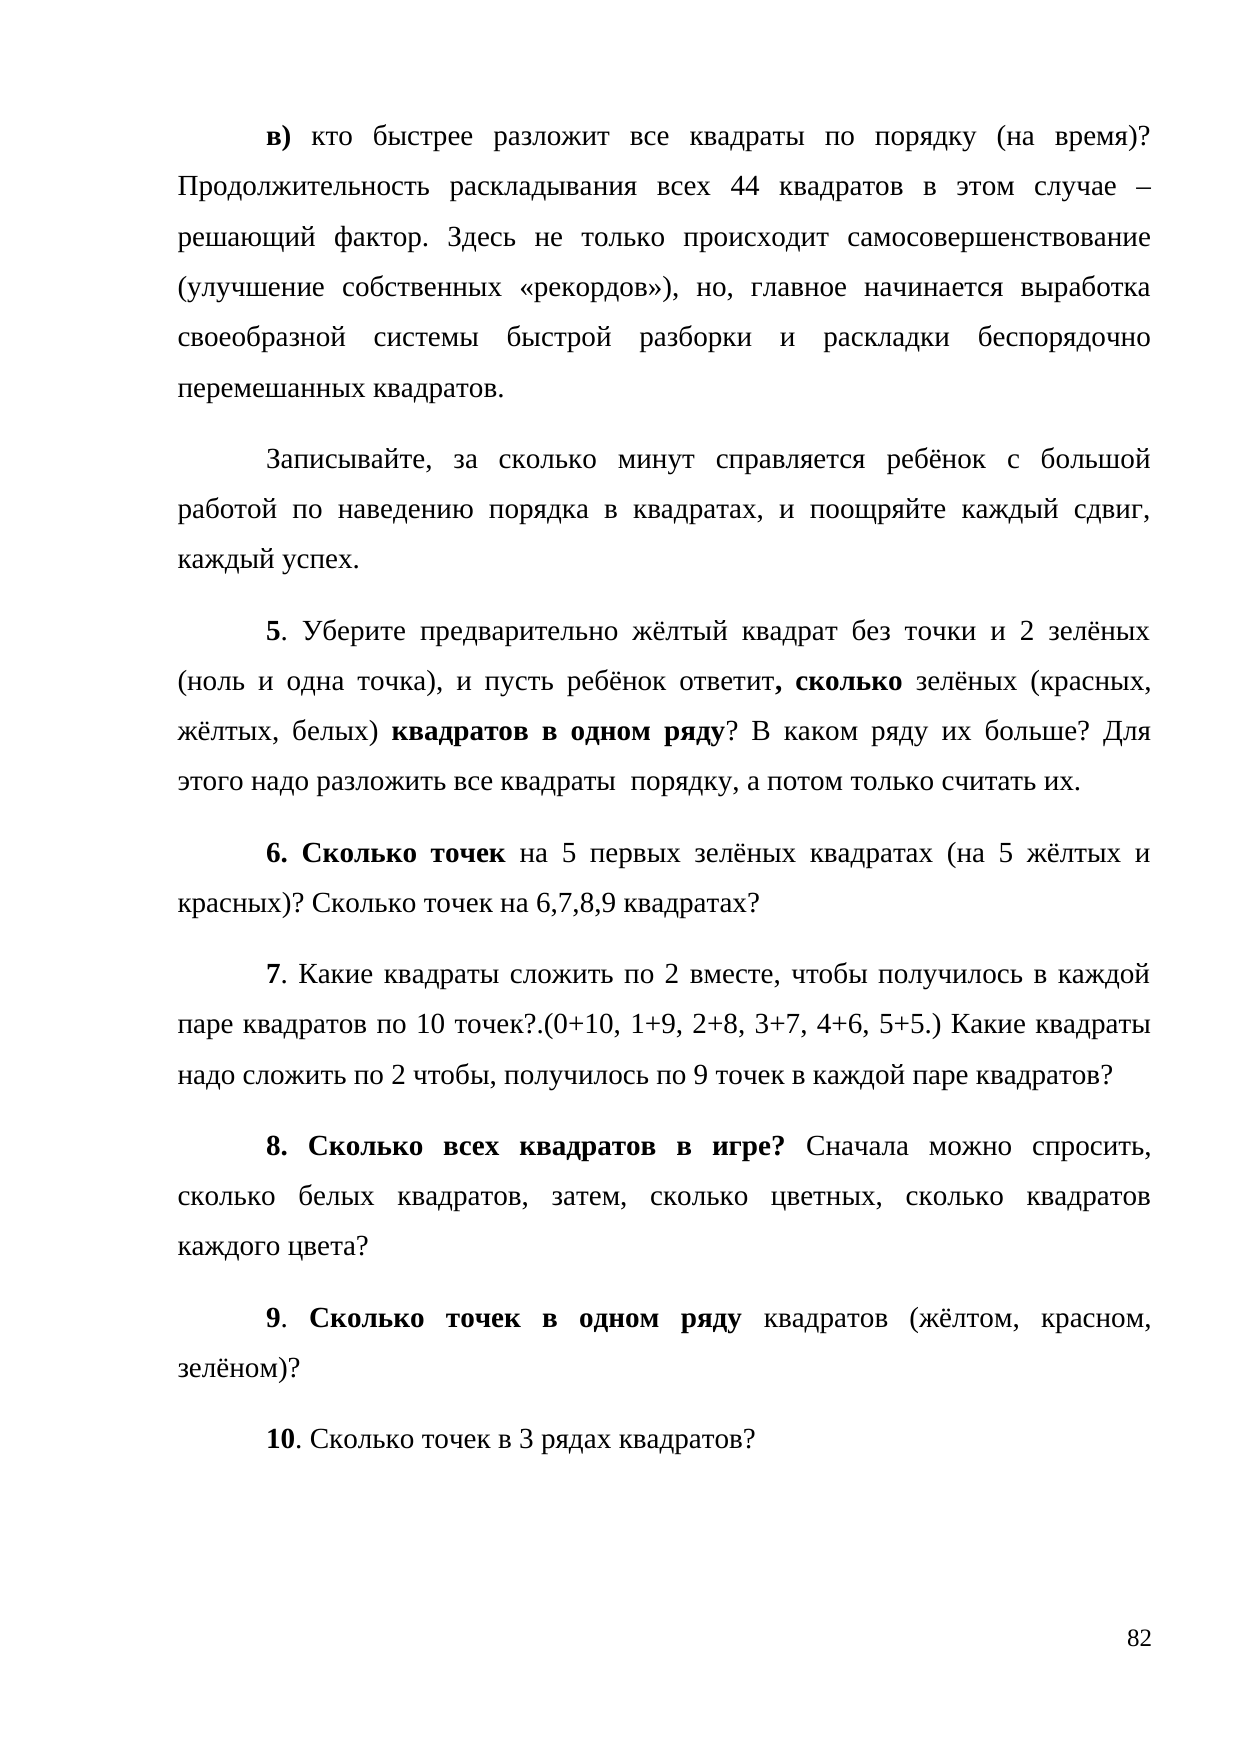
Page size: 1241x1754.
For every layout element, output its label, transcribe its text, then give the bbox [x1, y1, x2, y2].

text 9. Сколько точек в одном ряду квадратов (жёлтом, красном, зелёном)? [177, 1300, 1152, 1383]
text 7. Какие квадраты сложить по 2 вместе, чтобы получилось в каждой паре квадратов по 10 точек?.(0+10, 1+9, 2+8, 3+7, 4+6, 5+5.) Какие квадраты надо сложить по 2 чтобы, получилось по 9 точек в каждой паре квадратов? [177, 956, 1152, 1090]
text 10. Сколько точек в 3 рядах квадратов? [177, 1421, 1152, 1455]
text 8. Сколько всех квадратов в игре? Сначала можно спросить, сколько белых квадратов, затем, сколько цветных, сколько квадратов каждого цвета? [177, 1128, 1152, 1262]
text Записывайте, за сколько минут справляется ребёнок с большой работой по наведению порядка в квадратах, и поощряйте каждый сдвиг, каждый успех. [177, 441, 1152, 575]
text 5. Уберите предварительно жёлтый квадрат без точки и 2 зелёных (ноль и одна точка), и пусть ребёнок ответит, сколько зелёных (красных, жёлтых, белых) квадратов в одном ряду? В каком ряду их больше? Для этого надо разложить все квадраты порядку, а потом только считать их. [177, 613, 1152, 797]
text 6. Сколько точек на 5 первых зелёных квадратах (на 5 жёлтых и красных)? Сколько точек на 6,7,8,9 квадратах? [177, 835, 1152, 918]
text в) кто быстрее разложит все квадраты по порядку (на время)? Продолжительность раскладывания всех 44 квадратов в этом случае – решающий фактор. Здесь не только происходит самосовершенствование (улучшение собственных «рекордов»), но, главное начинается выработка своеобразной системы быстрой разборки и раскладки беспорядочно перемешанных квадратов. [177, 118, 1152, 403]
